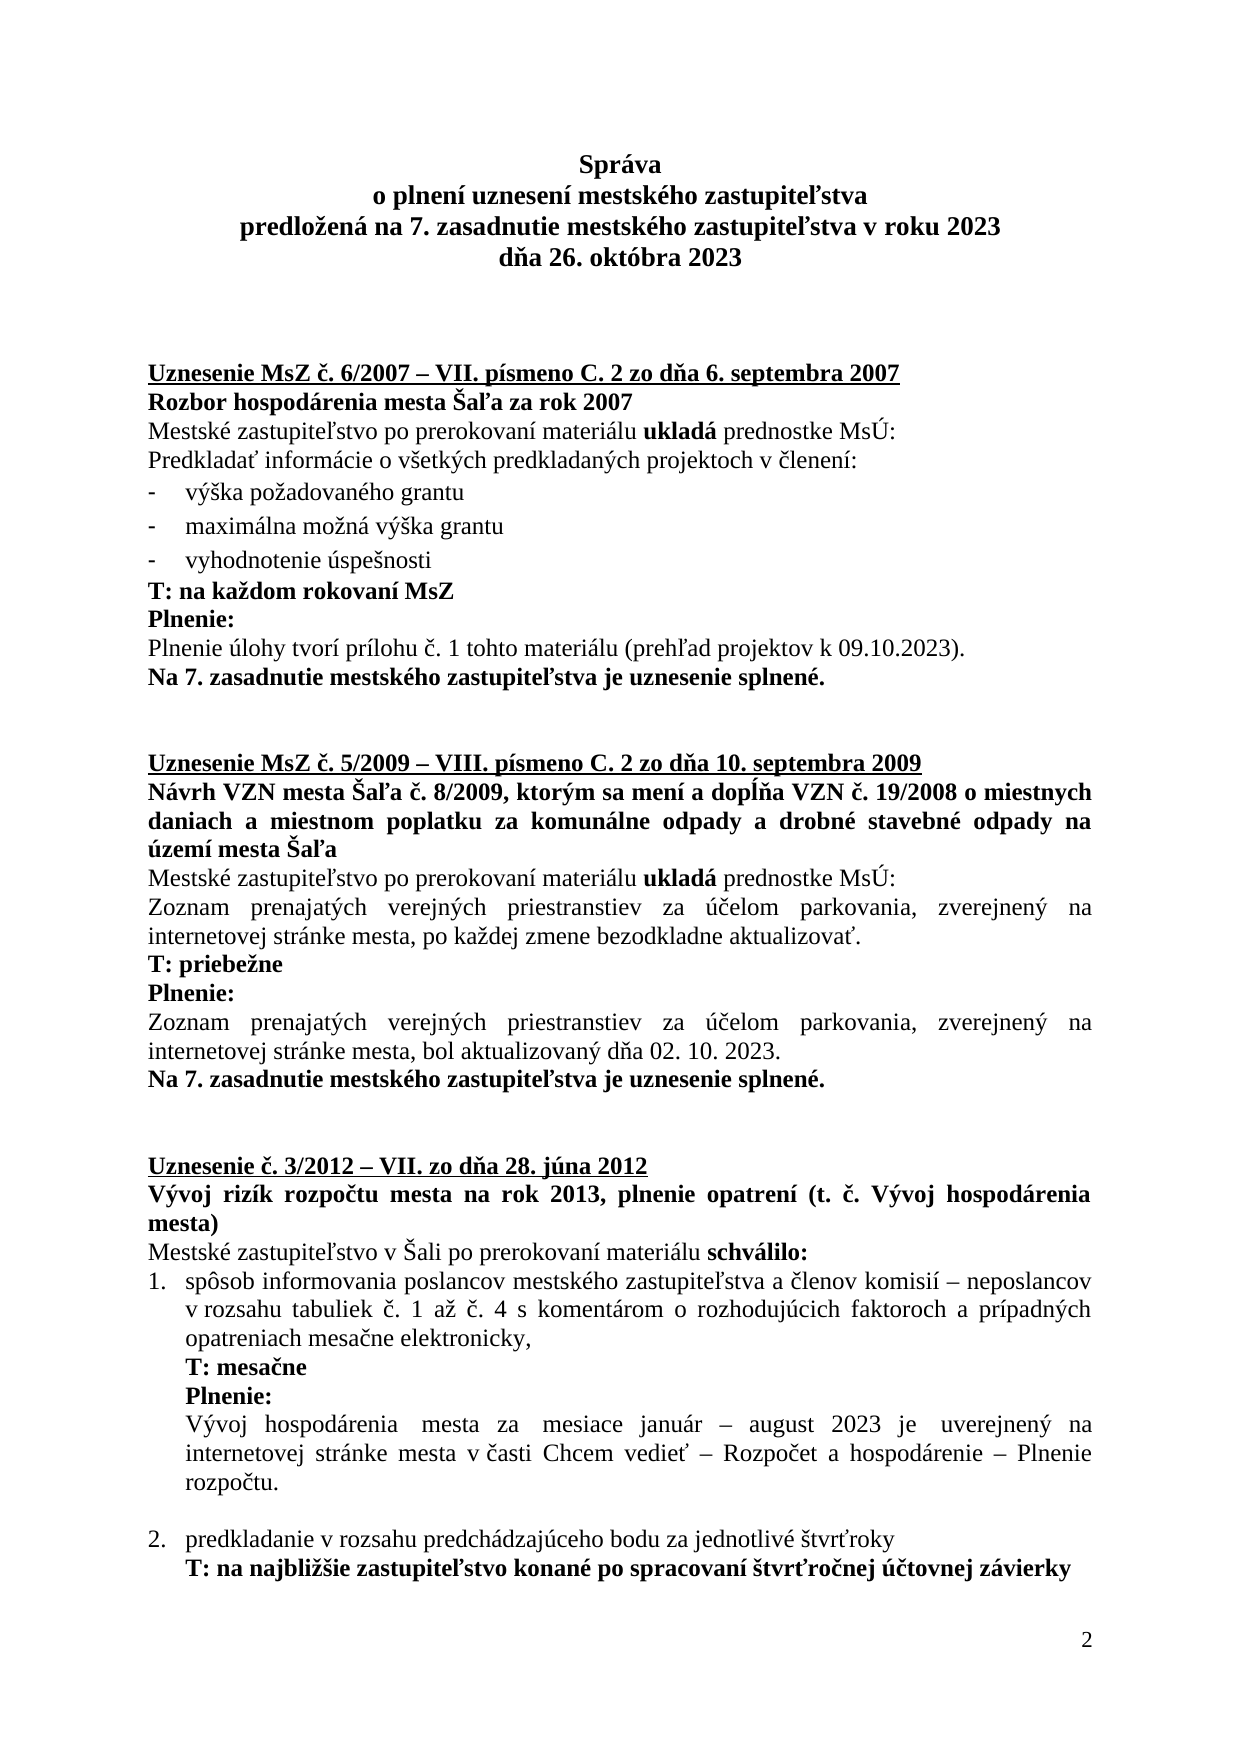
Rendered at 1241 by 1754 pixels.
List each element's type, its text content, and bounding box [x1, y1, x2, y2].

list spôsob informovania poslancov mestského zastupiteľstva a členov komisií – neposlancov v rozsahu tabuliek č. 1 až č. 4 s komentárom o rozhodujúcich faktoroch a prípadných opatreniach mesačne elektronicky, [148, 1266, 1092, 1352]
title T: mesačne [185, 1352, 1092, 1381]
list vyhodnotenie úspešnosti [148, 542, 1092, 576]
text Plnenie: [148, 604, 1092, 633]
title Zoznam prenajatých verejných priestranstiev za účelom parkovania, zverejnený na internetovej stránke mesta, po každej zmene bezodkladne aktualizovať. [148, 892, 1092, 949]
text Rozbor hospodárenia mesta Šaľa za rok 2007 [148, 387, 1092, 416]
title T: na najbližšie zastupiteľstvo konané po spracovaní štvrťročnej účtovnej závierky [185, 1553, 1092, 1582]
text Na 7. zasadnutie mestského zastupiteľstva je uznesenie splnené. [148, 662, 1092, 691]
text Zoznam prenajatých verejných priestranstiev za účelom parkovania, zverejnený na internetovej stránke mesta, bol aktualizovaný dňa 02. 10. 2023. [148, 1007, 1092, 1064]
title T: priebežne [148, 949, 1092, 978]
text Mestské zastupiteľstvo v Šali po prerokovaní materiálu schválilo: [148, 1237, 1092, 1266]
text Vývoj hospodárenia mesta za mesiace január – august 2023 je uverejnený na internetovej stránke mesta v časti Chcem vedieť – Rozpočet a hospodárenie – Plnenie rozpočtu. [185, 1409, 1092, 1496]
list výška požadovaného grantu [148, 473, 1092, 508]
list maximálna možná výška grantu [148, 508, 1092, 542]
text Plnenie úlohy tvorí prílohu č. 1 tohto materiálu (prehľad projektov k 09.10.2023). [148, 633, 1092, 662]
text Správa [148, 148, 1092, 179]
title Mestské zastupiteľstvo po prerokovaní materiálu ukladá prednostke MsÚ: [148, 863, 1092, 892]
text Plnenie: [148, 978, 1092, 1007]
text Predkladať informácie o všetkých predkladaných projektoch v členení: [148, 445, 1092, 473]
title Návrh VZN mesta Šaľa č. 8/2009, ktorým sa mení a dopĺňa VZN č. 19/2008 o miestnych daniach a miestnom poplatku za komunálne odpady a drobné stavebné odpady na území mesta Šaľa [148, 777, 1092, 863]
subtitle Uznesenie č. 3/2012 – VII. zo dňa 28. júna 2012 [148, 1151, 1092, 1179]
title o plnení uznesení mestského zastupiteľstva [148, 179, 1092, 210]
text Mestské zastupiteľstvo po prerokovaní materiálu ukladá prednostke MsÚ: [148, 416, 1092, 445]
text Vývoj rizík rozpočtu mesta na rok 2013, plnenie opatrení (t. č. Vývoj hospodárenia mesta) [148, 1179, 1092, 1237]
text Uznesenie MsZ č. 6/2007 – VII. písmeno C. 2 zo dňa 6. septembra 2007 [148, 358, 1092, 387]
title Uznesenie MsZ č. 5/2009 – VIII. písmeno C. 2 zo dňa 10. septembra 2009 [148, 748, 1092, 777]
title dňa 26. októbra 2023 [148, 241, 1092, 272]
list predkladanie v rozsahu predchádzajúceho bodu za jednotlivé štvrťroky [148, 1524, 1092, 1553]
list Na 7. zasadnutie mestského zastupiteľstva je uznesenie splnené. [148, 1064, 1092, 1093]
title predložená na 7. zasadnutie mestského zastupiteľstva v roku 2023 [148, 210, 1092, 241]
title Plnenie: [185, 1381, 1092, 1409]
text T: na každom rokovaní MsZ [148, 576, 1092, 604]
